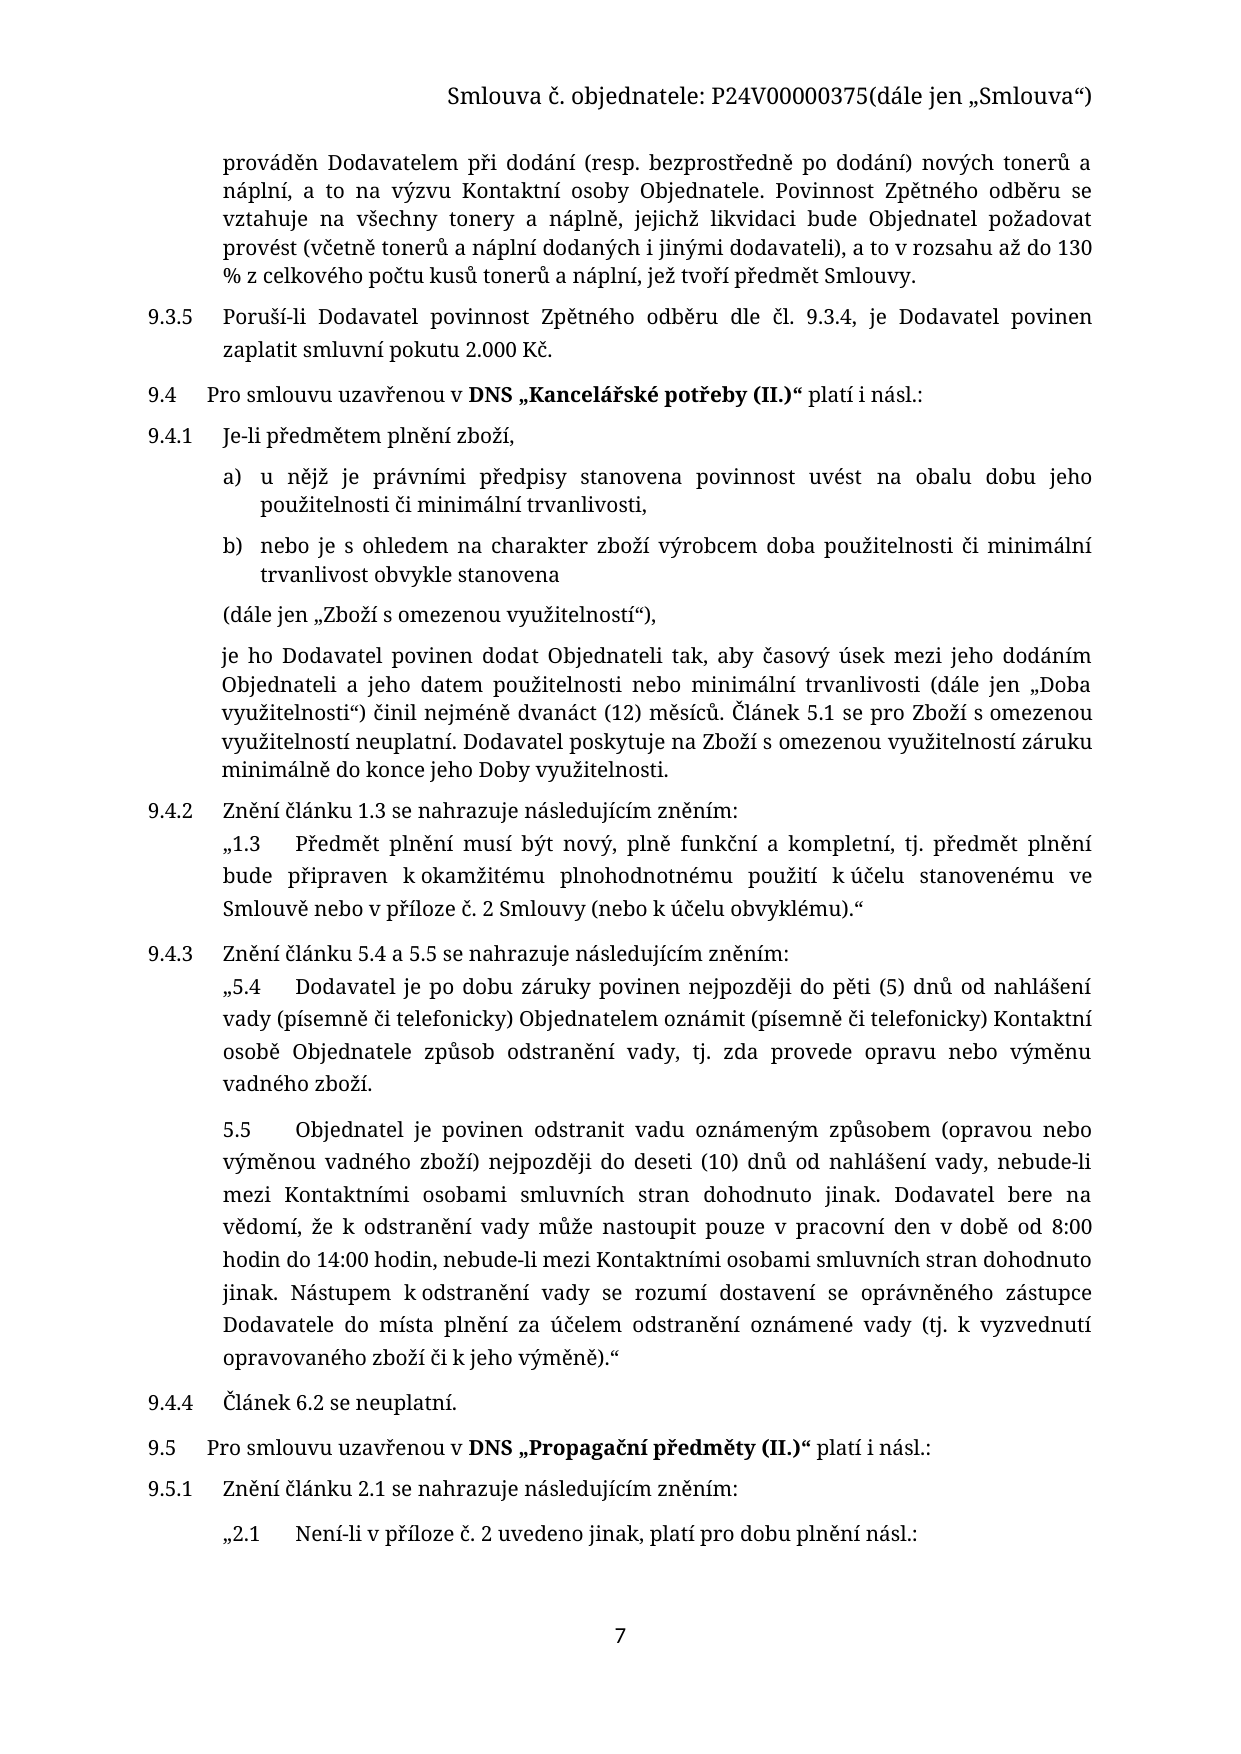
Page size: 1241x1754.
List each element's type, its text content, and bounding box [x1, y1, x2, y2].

list Je-li předmětem plnění zboží, [148, 421, 1093, 449]
list „1.3 Předmět plnění musí být nový, plně funkční a kompletní, tj. předmět plnění bude připraven k okamžitému plnohodnotnému použití k účelu stanovenému ve Smlouvě nebo v příloze č. 2 Smlouvy (nebo k účelu obvyklému).“ [223, 829, 1093, 922]
list Pro smlouvu uzavřenou v DNS „Kancelářské potřeby (II.)“ platí i násl.: [148, 380, 1093, 408]
text je ho Dodavatel povinen dodat Objednateli tak, aby časový úsek mezi jeho dodáním Objednateli a jeho datem použitelnosti nebo minimální trvanlivosti (dále jen „Doba využitelnosti“) činil nejméně dvanáct (12) měsíců. Článek 5.1 se pro Zboží s omezenou využitelností neuplatní. Dodavatel poskytuje na Zboží s omezenou využitelností záruku minimálně do konce jeho Doby využitelnosti. [221, 642, 1093, 784]
list „5.4 Dodavatel je po dobu záruky povinen nejpozději do pěti (5) dnů od nahlášení vady (písemně či telefonicky) Objednatelem oznámit (písemně či telefonicky) Kontaktní osobě Objednatele způsob odstranění vady, tj. zda provede opravu nebo výměnu vadného zboží. [223, 972, 1093, 1098]
list „2.1 Není-li v příloze č. 2 uvedeno jinak, platí pro dobu plnění násl.: [223, 1519, 1093, 1548]
list Článek 6.2 se neuplatní. [148, 1388, 1093, 1416]
list nebo je s ohledem na charakter zboží výrobcem doba použitelnosti či minimální trvanlivost obvykle stanovena [223, 531, 1093, 588]
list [148, 148, 1093, 290]
list 5.5 Objednatel je povinen odstranit vadu oznámeným způsobem (opravou nebo výměnou vadného zboží) nejpozději do deseti (10) dnů od nahlášení vady, nebude-li mezi Kontaktními osobami smluvních stran dohodnuto jinak. Dodavatel bere na vědomí, že k odstranění vady může nastoupit pouze v pracovní den v době od 8:00 hodin do 14:00 hodin, nebude-li mezi Kontaktními osobami smluvních stran dohodnuto jinak. Nástupem k odstranění vady se rozumí dostavení se oprávněného zástupce Dodavatele do místa plnění za účelem odstranění oznámené vady (tj. k vyzvednutí opravovaného zboží či k jeho výměně).“ [223, 1115, 1093, 1371]
list Znění článku 5.4 a 5.5 se nahrazuje následujícím zněním: [148, 939, 1093, 968]
list Pro smlouvu uzavřenou v DNS „Propagační předměty (II.)“ platí i násl.: [148, 1433, 1093, 1462]
list u nějž je právními předpisy stanovena povinnost uvést na obalu dobu jeho použitelnosti či minimální trvanlivosti, [223, 462, 1093, 519]
list Znění článku 2.1 se nahrazuje následujícím zněním: [148, 1474, 1093, 1502]
text (dále jen „Zboží s omezenou využitelností“), [223, 601, 1093, 629]
list Poruší-li Dodavatel povinnost Zpětného odběru dle čl. 9.3.4, je Dodavatel povinen zaplatit smluvní pokutu 2.000 Kč. [148, 302, 1093, 363]
list Znění článku 1.3 se nahrazuje následujícím zněním: [148, 796, 1093, 825]
